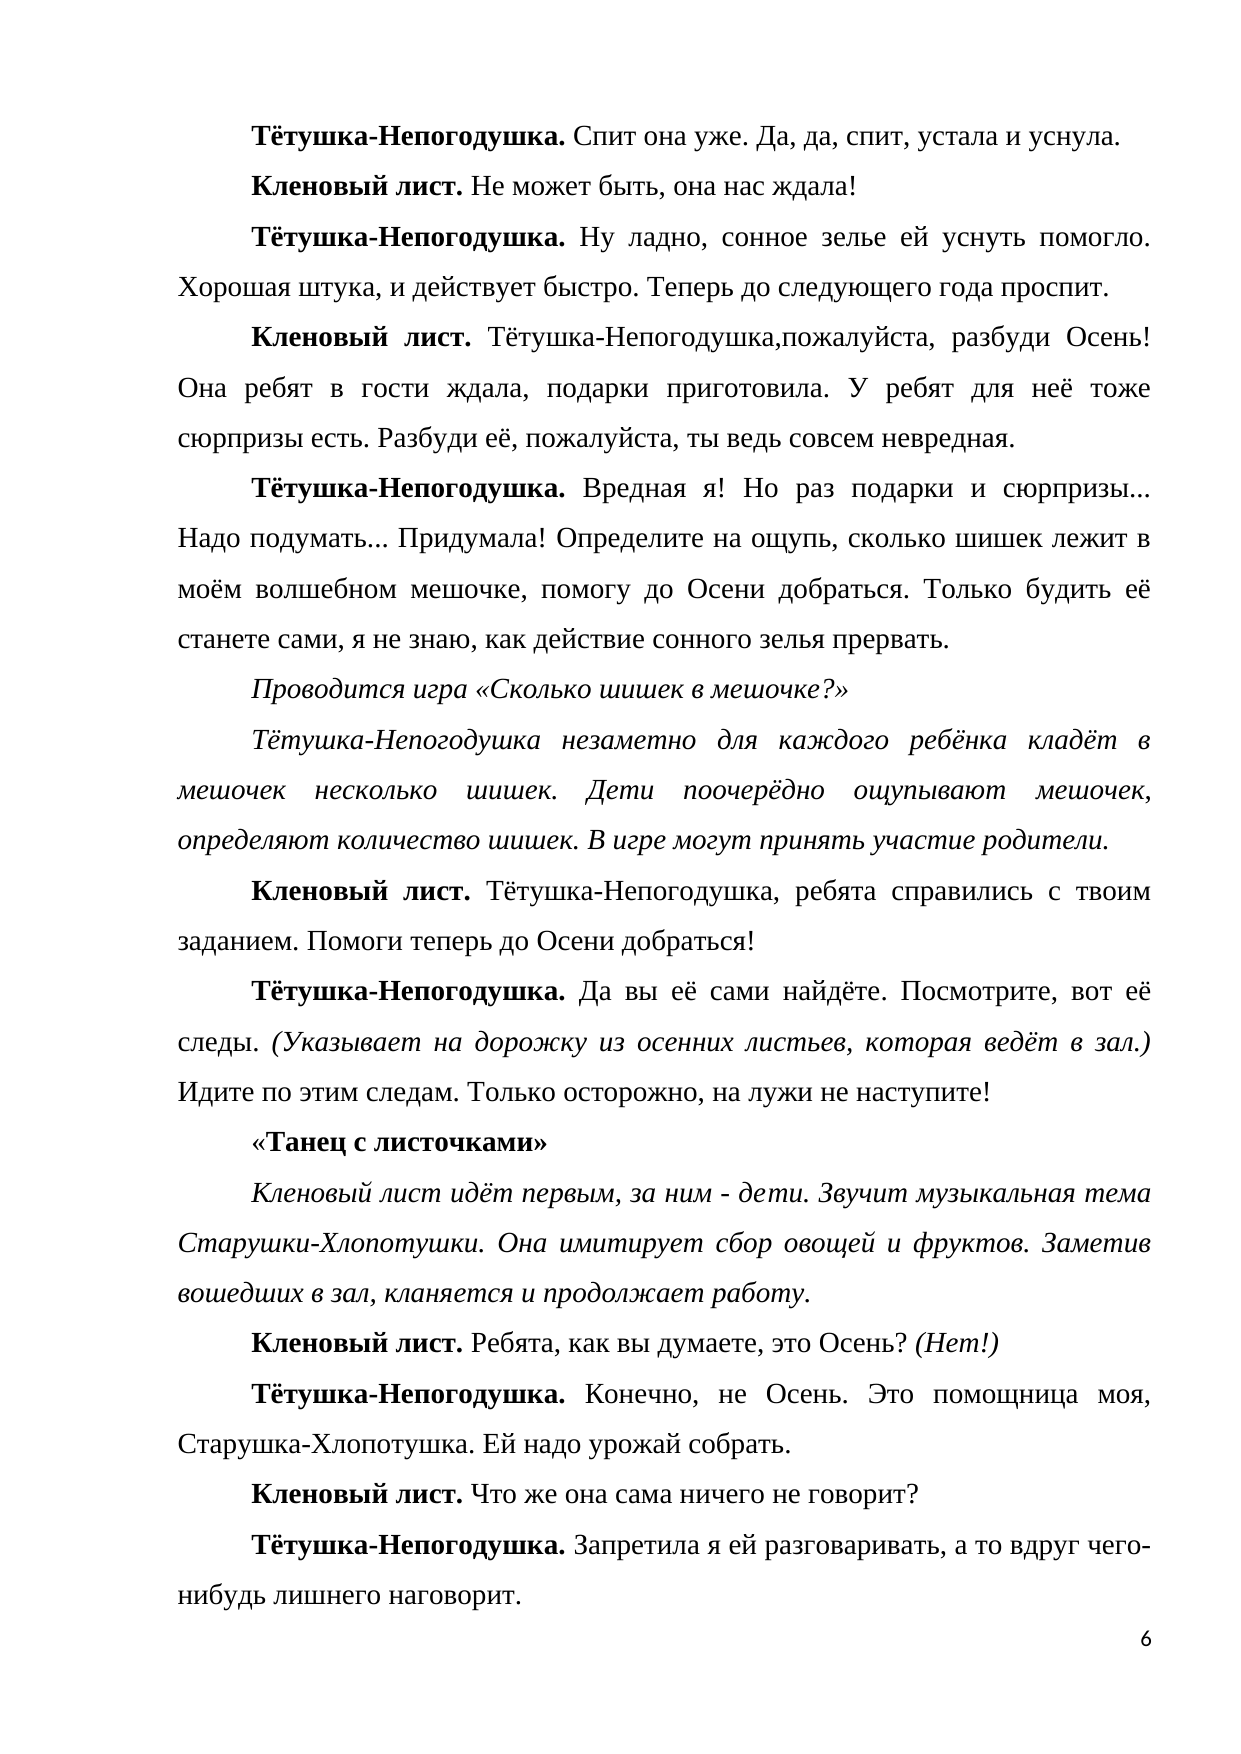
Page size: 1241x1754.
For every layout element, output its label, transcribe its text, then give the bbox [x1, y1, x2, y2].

text Кленовый лист. Что же она сама ничего не говорит? [177, 1477, 1152, 1510]
text Тётушка-Непогодушка. Конечно, не Осень. Это помощница моя, Старушка-Хлопотушка. Ей надо урожай собрать. [177, 1376, 1152, 1460]
text Тётушка-Непогодушка. Вредная я! Но раз подарки и сюрпризы... Надо подумать... Придумала! Определите на ощупь, сколько шишек лежит в моём волшебном мешочке, помогу до Осени добраться. Только будить её станете сами, я не знаю, как действие сонного зелья прервать. [177, 470, 1152, 655]
text Тётушка-Непогодушка. Спит она уже. Да, да, спит, устала и уснула. [177, 118, 1152, 152]
text Тётушка-Непогодушка незаметно для каждого ребёнка кладёт в мешочек несколько шишек. Дети поочерёдно ощупывают мешочек, определяют количество шишек. В игре могут принять участие родители. [177, 722, 1152, 856]
text Кленовый лист. Тётушка-Непогодушка, ребята справились с твоим заданием. Помоги теперь до Осени добраться! [177, 873, 1152, 957]
text Проводится игра «Сколько шишек в мешочке?» [177, 672, 1152, 705]
text Кленовый лист. Тётушка-Непогодушка,пожалуйста, разбуди Осень! Она ребят в гости ждала, подарки приготовила. У ребят для неё тоже сюрпризы есть. Разбуди её, пожалуйста, ты ведь совсем невредная. [177, 319, 1152, 453]
text Тётушка-Непогодушка. Да вы её сами найдёте. Посмотрите, вот её следы. (Указывает на дорожку из осенних листьев, которая ведёт в зал.) Идите по этим следам. Только осторожно, на лужи не наступите! [177, 973, 1152, 1108]
text «Танец с листочками» [177, 1124, 1152, 1158]
text Кленовый лист. Не может быть, она нас ждала! [177, 168, 1152, 202]
text Кленовый лист идёт первым, за ним - дети. Звучит музыкальная тема Старушки-Хлопотушки. Она имитирует сбор овощей и фруктов. Заметив вошедших в зал, кланяется и продолжает работу. [177, 1175, 1152, 1309]
text Тётушка-Непогодушка. Запретила я ей разговаривать, а то вдруг чего-нибудь лишнего наговорит. [177, 1527, 1152, 1611]
text Тётушка-Непогодушка. Ну ладно, сонное зелье ей уснуть помогло. Хорошая штука, и действует быстро. Теперь до следующего года проспит. [177, 219, 1152, 303]
text Кленовый лист. Ребята, как вы думаете, это Осень? (Нет!) [177, 1326, 1152, 1359]
